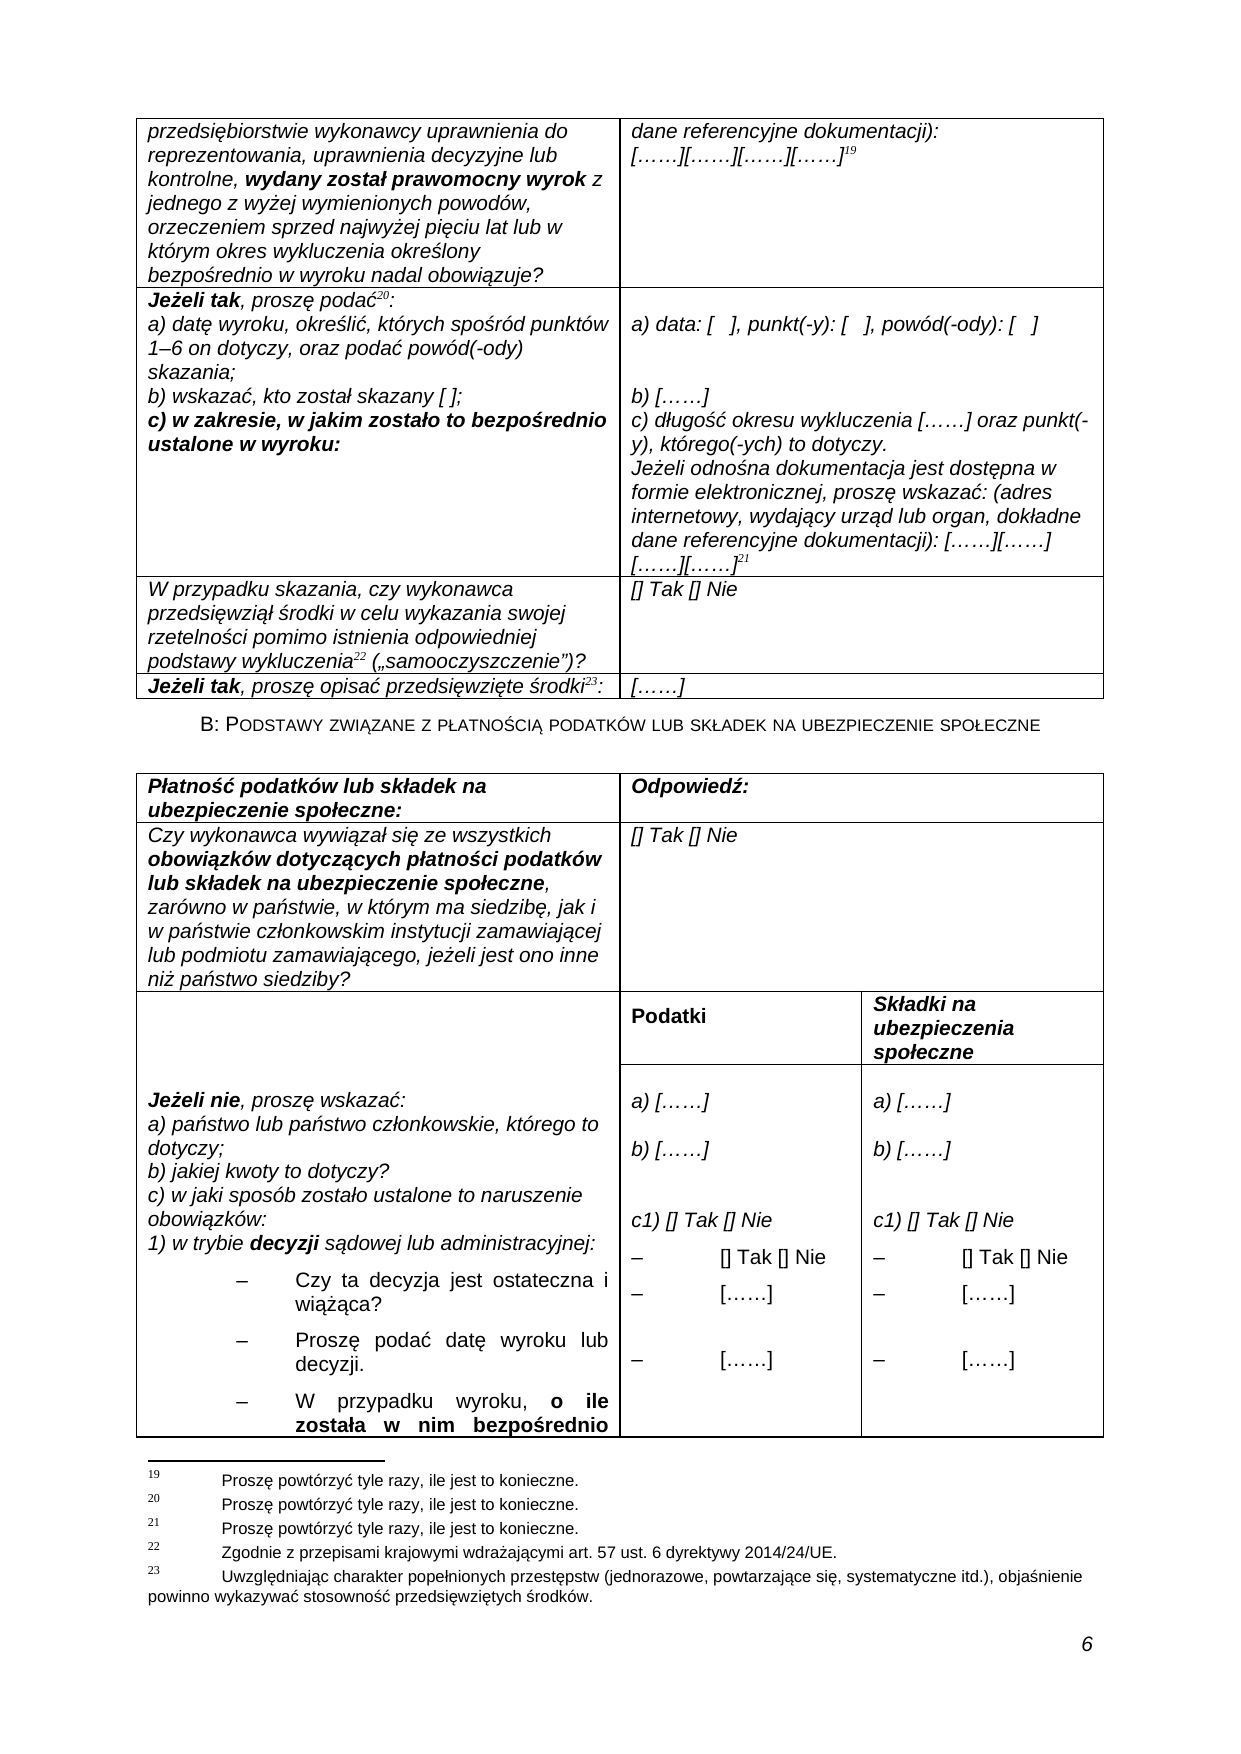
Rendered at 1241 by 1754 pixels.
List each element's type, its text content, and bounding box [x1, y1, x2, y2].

table_cell [] Tak [] Nie Jeżeli odnośna dokumentacja jest dostępna w formie elektronicznej, proszę wskazać: (adres internetowy, wydający urząd lub organ, dokładne dane referencyjne dokumentacji): [……][……][……][……] [621, 119, 1103, 287]
table_cell Jeżeli tak, proszę opisać przedsięwzięte środki: [137, 674, 619, 698]
table_header Płatność podatków lub składek na ubezpieczenie społeczne: [137, 774, 619, 822]
table_cell [……] [621, 674, 1103, 698]
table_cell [621, 1065, 861, 1436]
table_cell Podatki [621, 992, 861, 1063]
table_cell Czy w stosunku do samego wykonawcy bądź jakiejkolwiek osoby będącej członkiem organów administracyjnych, zarządzających lub nadzorczych wykonawcy, lub posiadającej w przedsiębiorstwie wykonawcy uprawnienia do reprezentowania, uprawnienia decyzyjne lub kontrolne, wydany został prawomocny wyrok z jednego z wyżej wymienionych powodów, orzeczeniem sprzed najwyżej pięciu lat lub w którym okres wykluczenia określony bezpośrednio w wyroku nadal obowiązuje? [137, 119, 619, 287]
table_cell Czy wykonawca wywiązał się ze wszystkich obowiązków dotyczących płatności podatków lub składek na ubezpieczenie społeczne, zarówno w państwie, w którym ma siedzibę, jak i w państwie członkowskim instytucji zamawiającej lub podmiotu zamawiającego, jeżeli jest ono inne niż państwo siedziby? [137, 823, 619, 991]
table_cell Składki na ubezpieczenia społeczne [862, 992, 1103, 1063]
table_header Odpowiedź: [621, 774, 1103, 822]
table_cell Jeżeli nie, proszę wskazać: a) państwo lub państwo członkowskie, którego to dotyczy; b) jakiej kwoty to dotyczy? c) w jaki sposób zostało ustalone to naruszenie obowiązków: 1) w trybie decyzji sądowej lub administracyjnej: Czy ta decyzja jest ostateczna i wiążąca? Proszę podać datę wyroku lub decyzji. W przypadku wyroku, o ile została w nim bezpośrednio określona, długość okresu wykluczenia: 2) w inny sposób? Proszę sprecyzować, w jaki: d) Czy wykonawca spełnił lub spełni swoje obowiązki, dokonując płatności należnych podatków lub składek na ubezpieczenie społeczne, lub też zawierając wiążące porozumienia w celu spłaty tych należności, obejmujące w stosownych przypadkach narosłe odsetki lub grzywny? [137, 992, 619, 1436]
title B: Podstawy związane z płatnością podatków lub składek na ubezpieczenie społeczne [148, 711, 1093, 735]
table_cell [] Tak [] Nie [621, 823, 1103, 991]
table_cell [862, 1065, 1103, 1436]
table_cell [] Tak [] Nie [621, 577, 1103, 673]
table_cell Jeżeli tak, proszę podać: a) datę wyroku, określić, których spośród punktów 1–6 on dotyczy, oraz podać powód(-ody) skazania; b) wskazać, kto został skazany [ ]; c) w zakresie, w jakim zostało to bezpośrednio ustalone w wyroku: [137, 288, 619, 576]
table_cell a) data: [ ], punkt(-y): [ ], powód(-ody): [ ] b) [……] c) długość okresu wykluczenia [……] oraz punkt(-y), którego(-ych) to dotyczy. Jeżeli odnośna dokumentacja jest dostępna w formie elektronicznej, proszę wskazać: (adres internetowy, wydający urząd lub organ, dokładne dane referencyjne dokumentacji): [……][……][……][……] [621, 288, 1103, 576]
table_cell W przypadku skazania, czy wykonawca przedsięwziął środki w celu wykazania swojej rzetelności pomimo istnienia odpowiedniej podstawy wykluczenia („samooczyszczenie”)? [137, 577, 619, 673]
